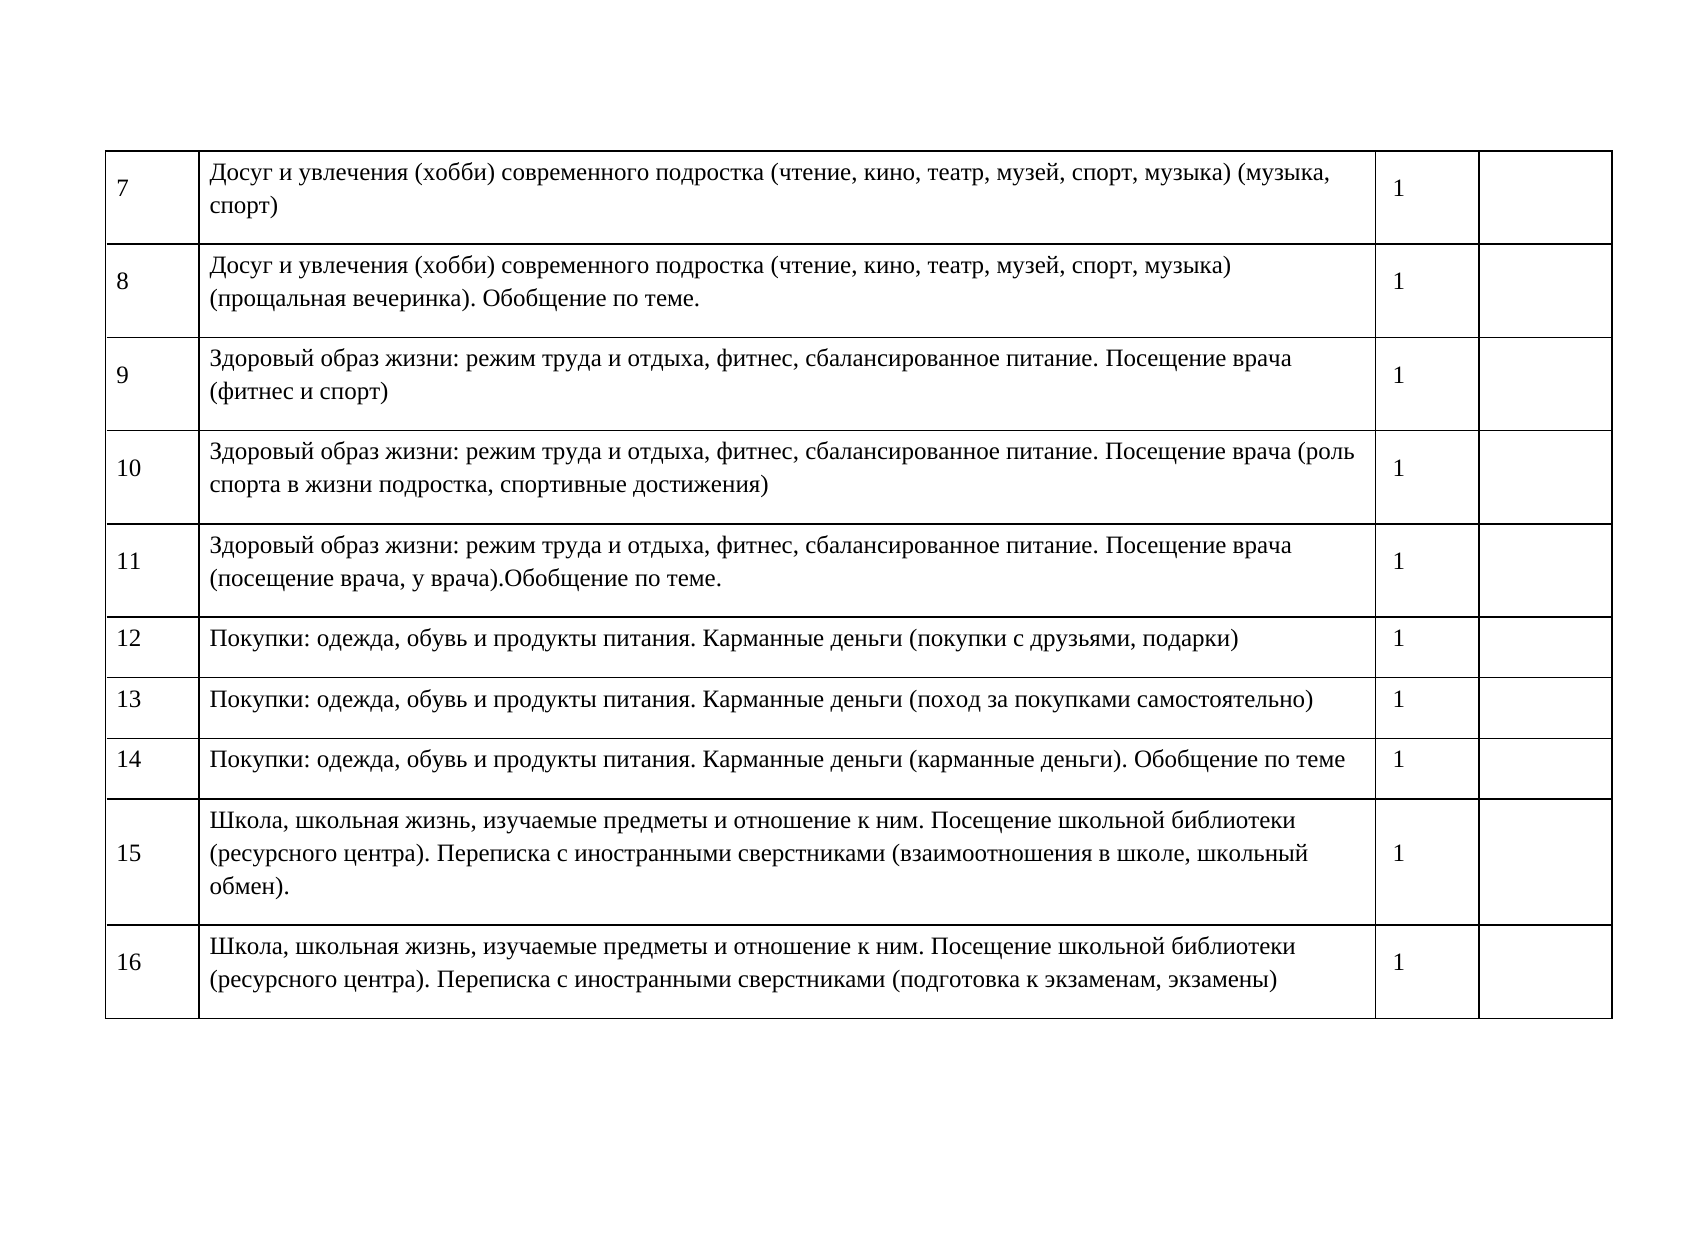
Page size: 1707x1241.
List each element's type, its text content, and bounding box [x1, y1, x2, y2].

table_cell 1 [1376, 739, 1478, 798]
table_cell 1 [1376, 152, 1478, 243]
table_cell 1 [1376, 800, 1478, 924]
table_cell [1480, 245, 1611, 336]
table_cell [1480, 678, 1611, 737]
table_cell [1480, 618, 1611, 677]
table_cell 16 [106, 925, 198, 1017]
table_cell 1 [1376, 525, 1478, 616]
table_cell 15 [106, 799, 198, 924]
table_cell [1480, 739, 1611, 798]
table_cell 1 [1376, 678, 1478, 737]
table_cell 14 [106, 739, 198, 798]
table_cell Здоровый образ жизни: режим труда и отдыха, фитнес, сбалансированное питание. Посещение врача (роль спорта в жизни подростка, спортивные достижения) [200, 431, 1375, 523]
table_cell Здоровый образ жизни: режим труда и отдыха, фитнес, сбалансированное питание. Посещение врача (посещение врача, у врача).Обобщение по теме. [200, 525, 1375, 616]
table_cell 1 [1376, 618, 1478, 677]
table_cell [1480, 338, 1611, 430]
table_cell Досуг и увлечения (хобби) современного подростка (чтение, кино, театр, музей, спорт, музыка) (прощальная вечеринка). Обобщение по теме. [200, 245, 1375, 336]
table_cell Покупки: одежда, обувь и продукты питания. Карманные деньги (карманные деньги). Обобщение по теме [200, 739, 1375, 798]
table_cell 7 [106, 152, 198, 243]
table_cell 1 [1376, 338, 1478, 430]
table_cell 1 [1376, 431, 1478, 523]
table_cell 9 [106, 338, 198, 430]
table_cell Здоровый образ жизни: режим труда и отдыха, фитнес, сбалансированное питание. Посещение врача (фитнес и спорт) [200, 338, 1375, 430]
table_cell Школа, школьная жизнь, изучаемые предметы и отношение к ним. Посещение школьной библиотеки (ресурсного центра). Переписка с иностранными сверстниками (подготовка к экзаменам, экзамены) [200, 926, 1375, 1017]
table_cell 8 [106, 244, 198, 336]
table_cell [1480, 525, 1611, 616]
table_cell 13 [106, 678, 198, 737]
table_cell 12 [106, 617, 198, 677]
table_cell [1480, 431, 1611, 523]
table_cell Досуг и увлечения (хобби) современного подростка (чтение, кино, театр, музей, спорт, музыка) (музыка, спорт) [200, 152, 1375, 243]
table_cell 11 [106, 524, 198, 616]
table_cell 1 [1376, 245, 1478, 336]
table_cell [1480, 152, 1611, 243]
table_cell 1 [1376, 926, 1478, 1017]
table_cell [1480, 800, 1611, 924]
table_cell Покупки: одежда, обувь и продукты питания. Карманные деньги (поход за покупками самостоятельно) [200, 678, 1375, 737]
table_cell Школа, школьная жизнь, изучаемые предметы и отношение к ним. Посещение школьной библиотеки (ресурсного центра). Переписка с иностранными сверстниками (взаимоотношения в школе, школьный обмен). [200, 800, 1375, 924]
table_cell [1480, 926, 1611, 1017]
table_cell Покупки: одежда, обувь и продукты питания. Карманные деньги (покупки с друзьями, подарки) [200, 618, 1375, 677]
table_cell 10 [106, 431, 198, 523]
